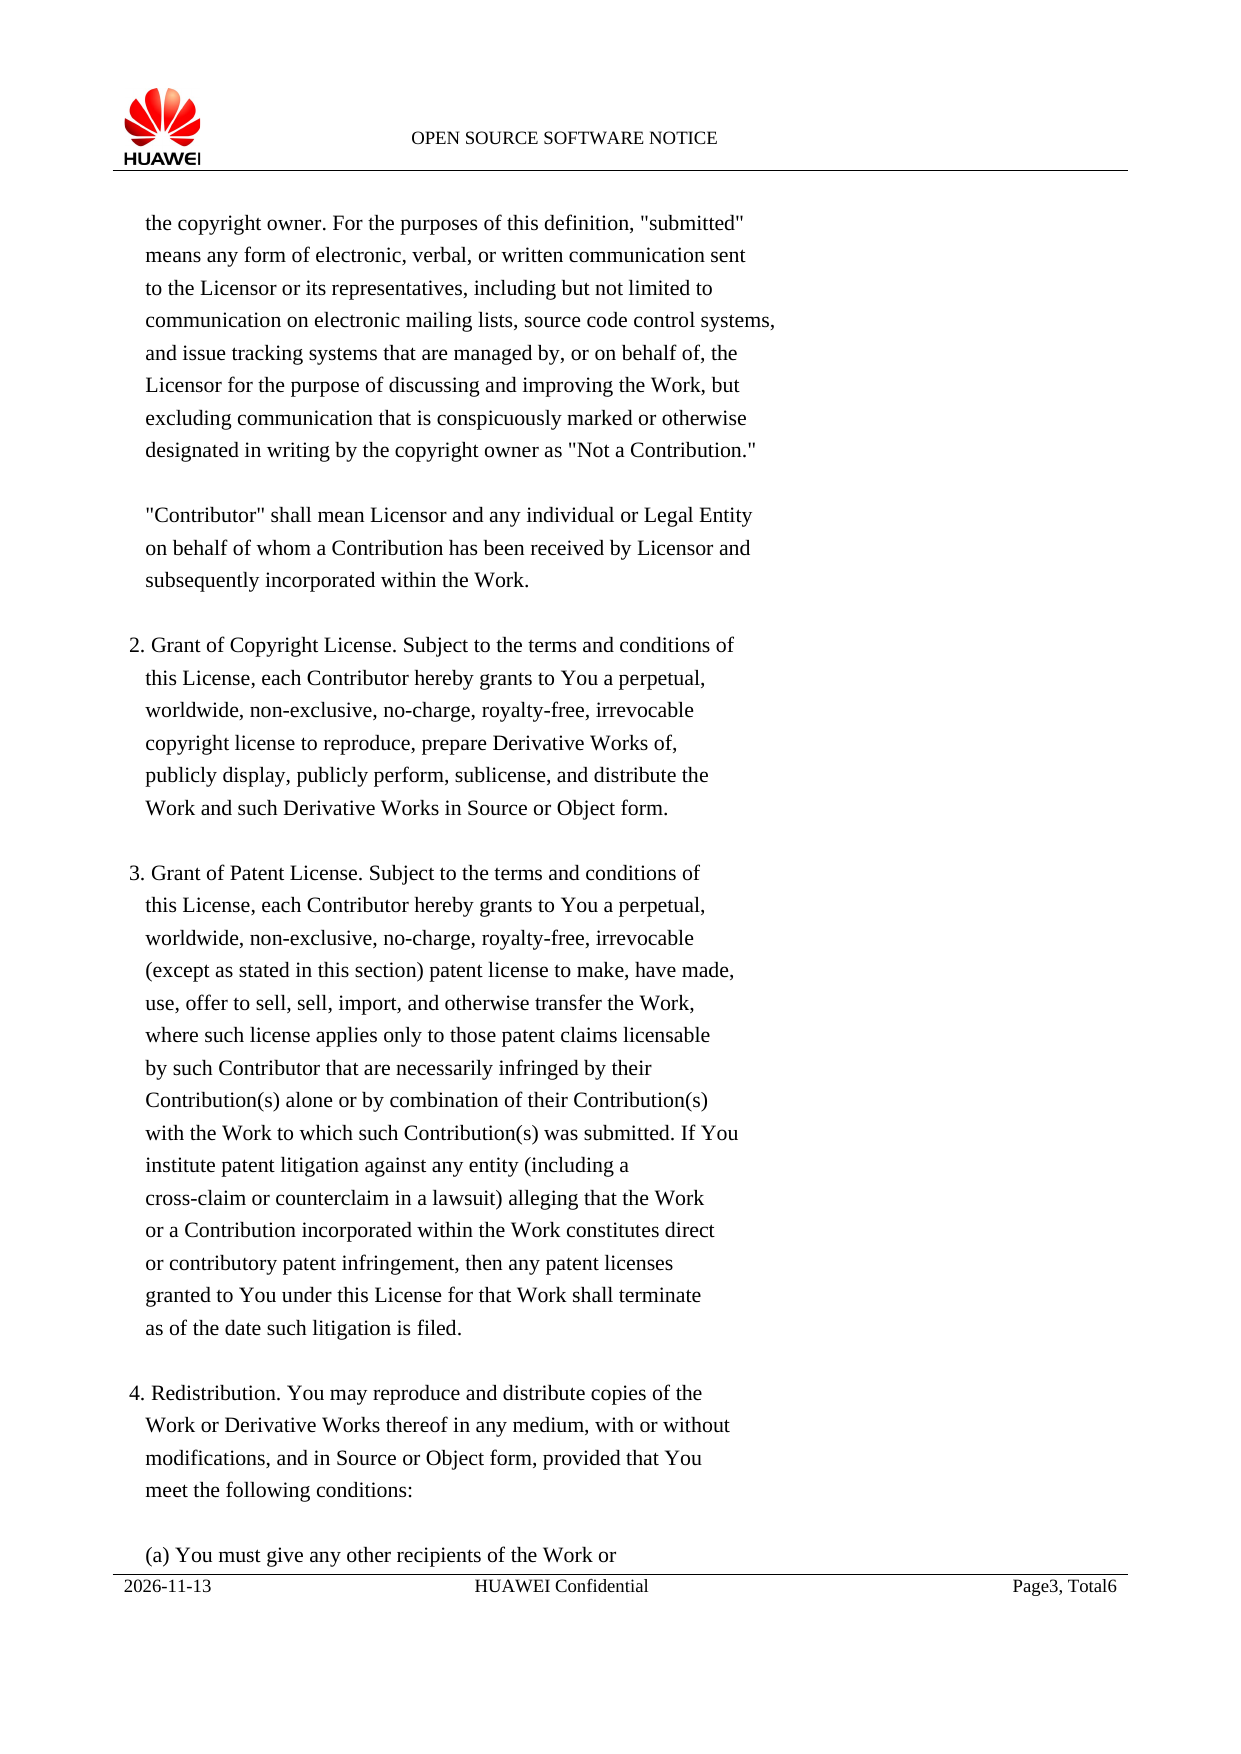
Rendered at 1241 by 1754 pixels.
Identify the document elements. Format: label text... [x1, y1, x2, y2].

picture [124, 88, 201, 165]
